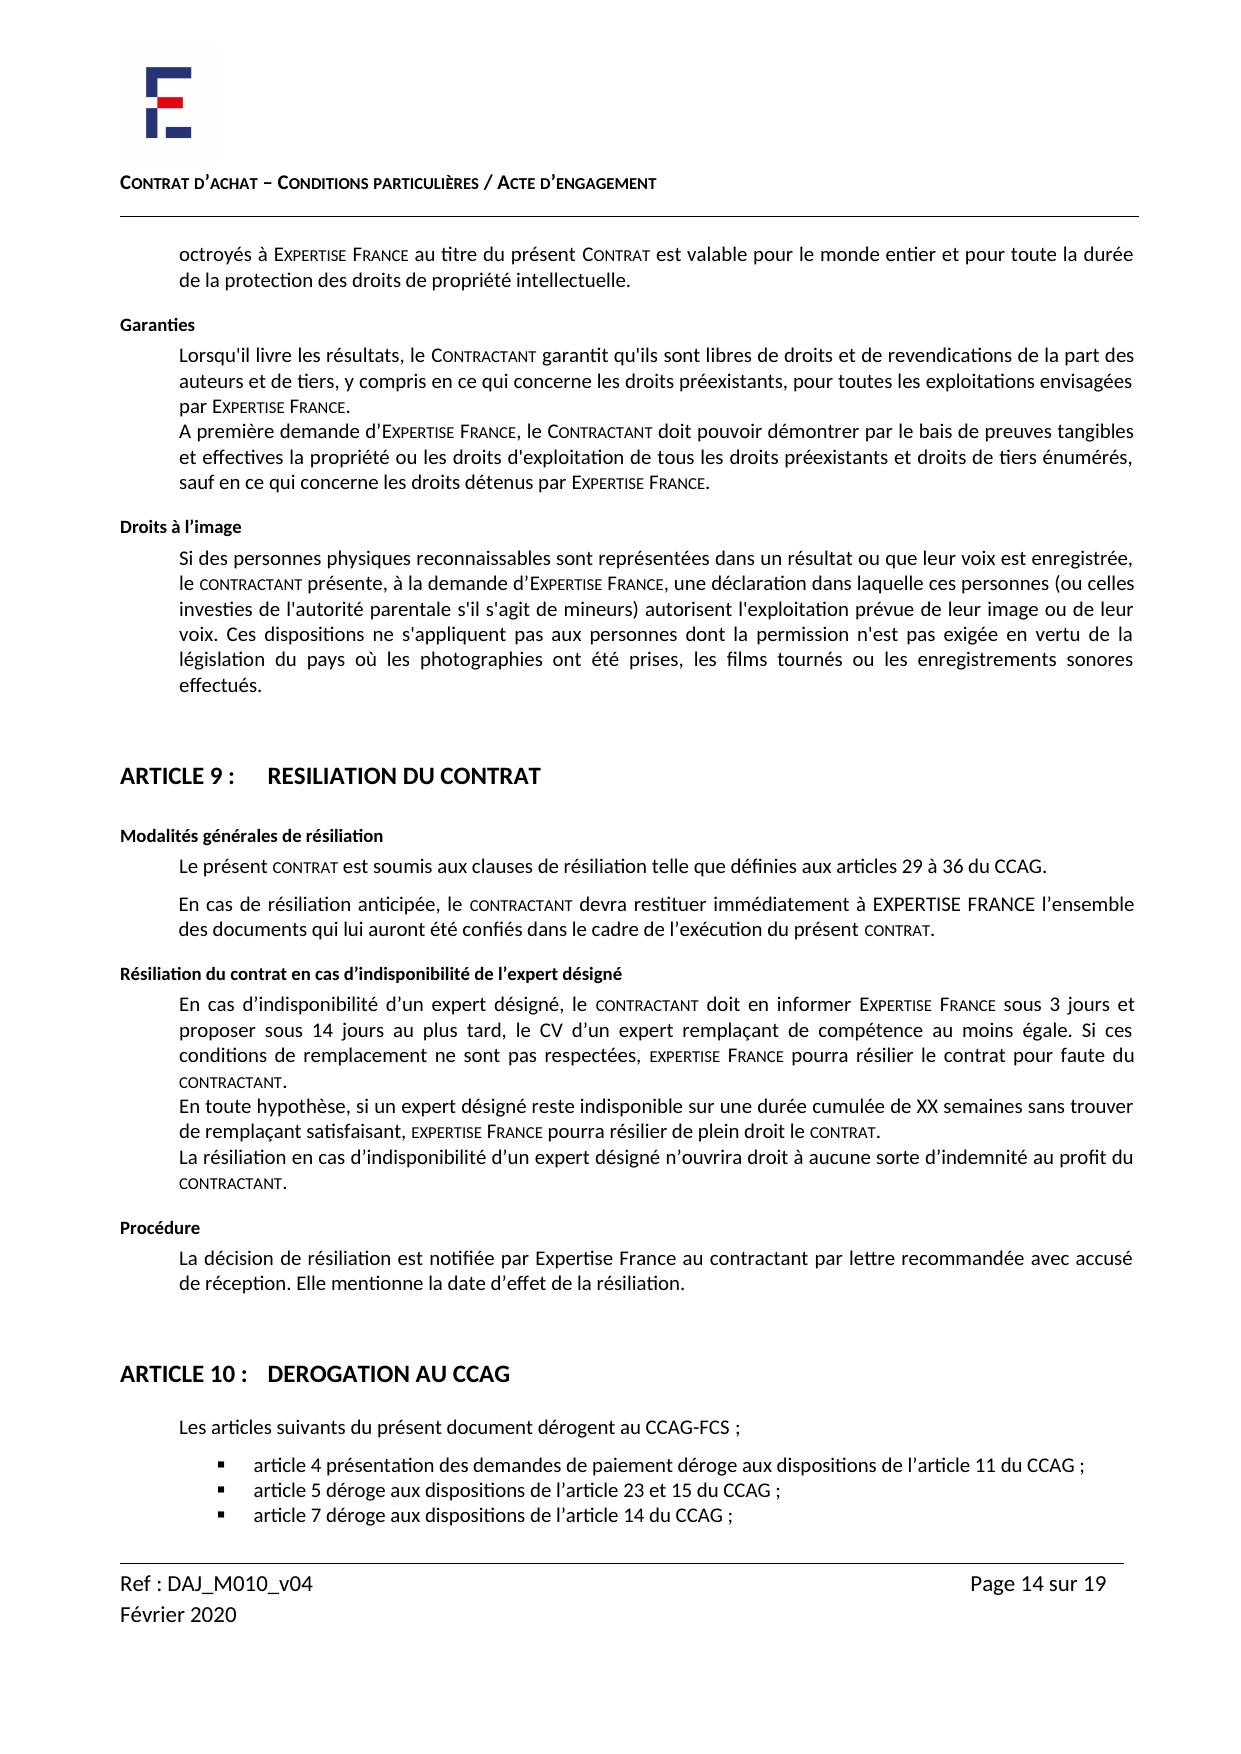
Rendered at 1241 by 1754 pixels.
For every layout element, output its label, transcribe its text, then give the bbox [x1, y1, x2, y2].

subtitle Résiliation du contrat en cas d’indisponibilité de l’expert désigné [120, 954, 1135, 985]
text Lorsqu'il livre les résultats, le Contractant garantit qu'ils sont libres de droits et de revendications de la part des auteurs et de tiers, y compris en ce qui concerne les droits préexistants, pour toutes les exploitations envisagées par Expertise France. [179, 342, 1135, 419]
text Le présent contrat est soumis aux clauses de résiliation telle que définies aux articles 29 à 36 du CCAG. [179, 853, 1135, 878]
subtitle Droits à l’image [120, 507, 1135, 539]
text Les articles suivants du présent document dérogent au CCAG-FCS ; [179, 1414, 1135, 1439]
list Resiliation du contrat [120, 760, 1135, 790]
subtitle Procédure [120, 1207, 1135, 1239]
list article 5 déroge aux dispositions de l’article 23 et 15 du CCAG ; [216, 1477, 1135, 1503]
subtitle Garanties [120, 305, 1135, 336]
list article 4 présentation des demandes de paiement déroge aux dispositions de l’article 11 du CCAG ; [216, 1452, 1135, 1477]
text Si des personnes physiques reconnaissables sont représentées dans un résultat ou que leur voix est enregistrée, le contractant présente, à la demande d’Expertise France, une déclaration dans laquelle ces personnes (ou celles investies de l'autorité parentale s'il s'agit de mineurs) autorisent l'exploitation prévue de leur image ou de leur voix. Ces dispositions ne s'appliquent pas aux personnes dont la permission n'est pas exigée en vertu de la législation du pays où les photographies ont été prises, les films tournés ou les enregistrements sonores effectués. [179, 545, 1135, 697]
text En cas d’indisponibilité d’un expert désigné, le contractant doit en informer Expertise France sous 3 jours et proposer sous 14 jours au plus tard, le CV d’un expert remplaçant de compétence au moins égale. Si ces conditions de remplacement ne sont pas respectées, expertise France pourra résilier le contrat pour faute du contractant. [179, 992, 1135, 1093]
text En toute hypothèse, si un expert désigné reste indisponible sur une durée cumulée de XX semaines sans trouver de remplaçant satisfaisant, expertise France pourra résilier de plein droit le contrat. [179, 1093, 1135, 1144]
list En cas de résiliation anticipée, le contractant devra restituer immédiatement à EXPERTISE FRANCE l’ensemble des documents qui lui auront été confiés dans le cadre de l’exécution du présent contrat. [178, 891, 1135, 942]
text A première demande d’Expertise France, le Contractant doit pouvoir démontrer par le bais de preuves tangibles et effectives la propriété ou les droits d'exploitation de tous les droits préexistants et droits de tiers énumérés, sauf en ce qui concerne les droits détenus par Expertise France. [179, 419, 1135, 495]
picture [120, 41, 218, 164]
text La décision de résiliation est notifiée par Expertise France au contractant par lettre recommandée avec accusé de réception. Elle mentionne la date d’effet de la résiliation. [179, 1245, 1135, 1296]
text La résiliation en cas d’indisponibilité d’un expert désigné n’ouvrira droit à aucune sorte d’indemnité au profit du contractant. [179, 1144, 1135, 1195]
list article 7 déroge aux dispositions de l’article 14 du CCAG ; [216, 1503, 1135, 1528]
list Derogation au CCAG [120, 1358, 1135, 1389]
subtitle Modalités générales de résiliation [120, 815, 1135, 847]
